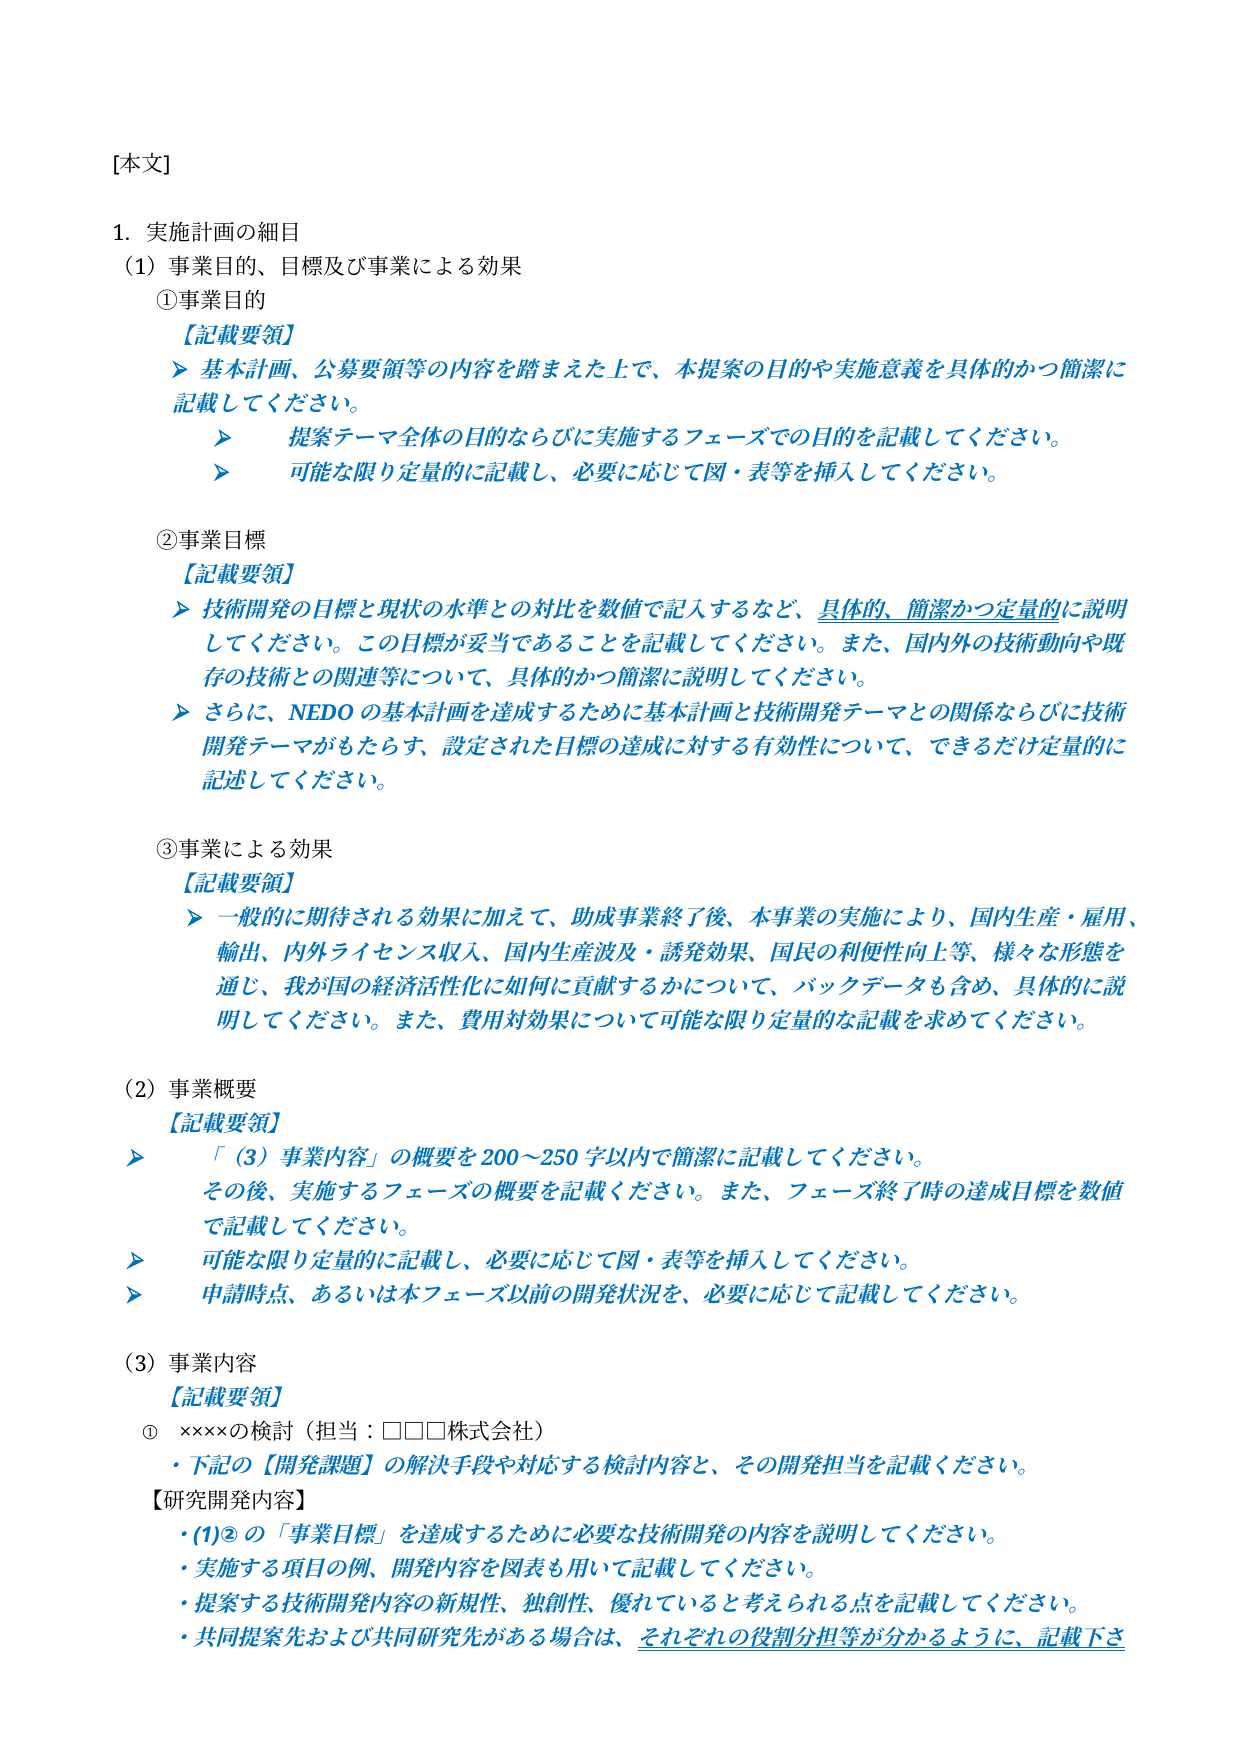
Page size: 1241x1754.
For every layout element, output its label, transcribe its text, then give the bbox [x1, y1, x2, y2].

text 【研究開発内容】 [142, 1482, 1128, 1516]
text （3）事業内容 [112, 1344, 1128, 1379]
text ③事業による効果 [112, 831, 1128, 865]
list 「（3）事業内容」の概要を200～250字以内で簡潔に記載してください。 [112, 1139, 1128, 1173]
text ①事業目的 [112, 282, 1128, 316]
list ××××の検討（担当：□□□株式会社） [142, 1413, 1128, 1447]
text 【記載要領】 [171, 316, 1128, 351]
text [142, 1619, 1128, 1653]
text ・(1)②の「事業目標」を達成するために必要な技術開発の内容を説明してください。 [142, 1516, 1128, 1550]
list 技術開発の目標と現状の水準との対比を数値で記入するなど、具体的、簡潔かつ定量的に説明してください。この目標が妥当であることを記載してください。また、国内外の技術動向や既存の技術との関連等について、具体的かつ簡潔に説明してください。 [171, 591, 1128, 693]
list 可能な限り定量的に記載し、必要に応じて図・表等を挿入してください。 [200, 453, 1128, 488]
text 【記載要領】 [112, 1105, 1128, 1139]
text （2）事業概要 [112, 1070, 1128, 1105]
list 基本計画、公募要領等の内容を踏まえた上で、本提案の目的や実施意義を具体的かつ簡潔に記載してください。 [171, 351, 1128, 419]
text 1．実施計画の細目 [112, 214, 1128, 248]
text ②事業目標 [112, 522, 1128, 556]
text 【記載要領】 [171, 556, 1128, 591]
text ・下記の【開発課題】の解決手段や対応する検討内容と、その開発担当を記載ください。 [142, 1447, 1128, 1482]
text ・提案する技術開発内容の新規性、独創性、優れていると考えられる点を記載してください。 [142, 1584, 1128, 1619]
text 【記載要領】 [112, 1379, 1128, 1413]
text ・実施する項目の例、開発内容を図表も用いて記載してください。 [142, 1550, 1128, 1584]
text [112, 145, 1128, 179]
text （1）事業目的、目標及び事業による効果 [112, 248, 1128, 282]
list 提案テーマ全体の目的ならびに実施するフェーズでの目的を記載してください。 [200, 419, 1128, 453]
text その後、実施するフェーズの概要を記載ください。また、フェーズ終了時の達成目標を数値で記載してください。 [200, 1173, 1128, 1242]
text 【記載要領】 [171, 865, 1128, 899]
list 申請時点、あるいは本フェーズ以前の開発状況を、必要に応じて記載してください。 [112, 1276, 1128, 1310]
list 可能な限り定量的に記載し、必要に応じて図・表等を挿入してください。 [112, 1242, 1128, 1276]
list 一般的に期待される効果に加えて、助成事業終了後、本事業の実施により、国内生産・雇用、輸出、内外ライセンス収入、国内生産波及・誘発効果、国民の利便性向上等、様々な形態を通じ、我が国の経済活性化に如何に貢献するかについて、バックデータも含め、具体的に説明してください。また、費用対効果について可能な限り定量的な記載を求めてください。 [186, 899, 1128, 1036]
list さらに、NEDOの基本計画を達成するために基本計画と技術開発テーマとの関係ならびに技術開発テーマがもたらす、設定された目標の達成に対する有効性について、できるだけ定量的に記述してください。 [171, 693, 1128, 796]
